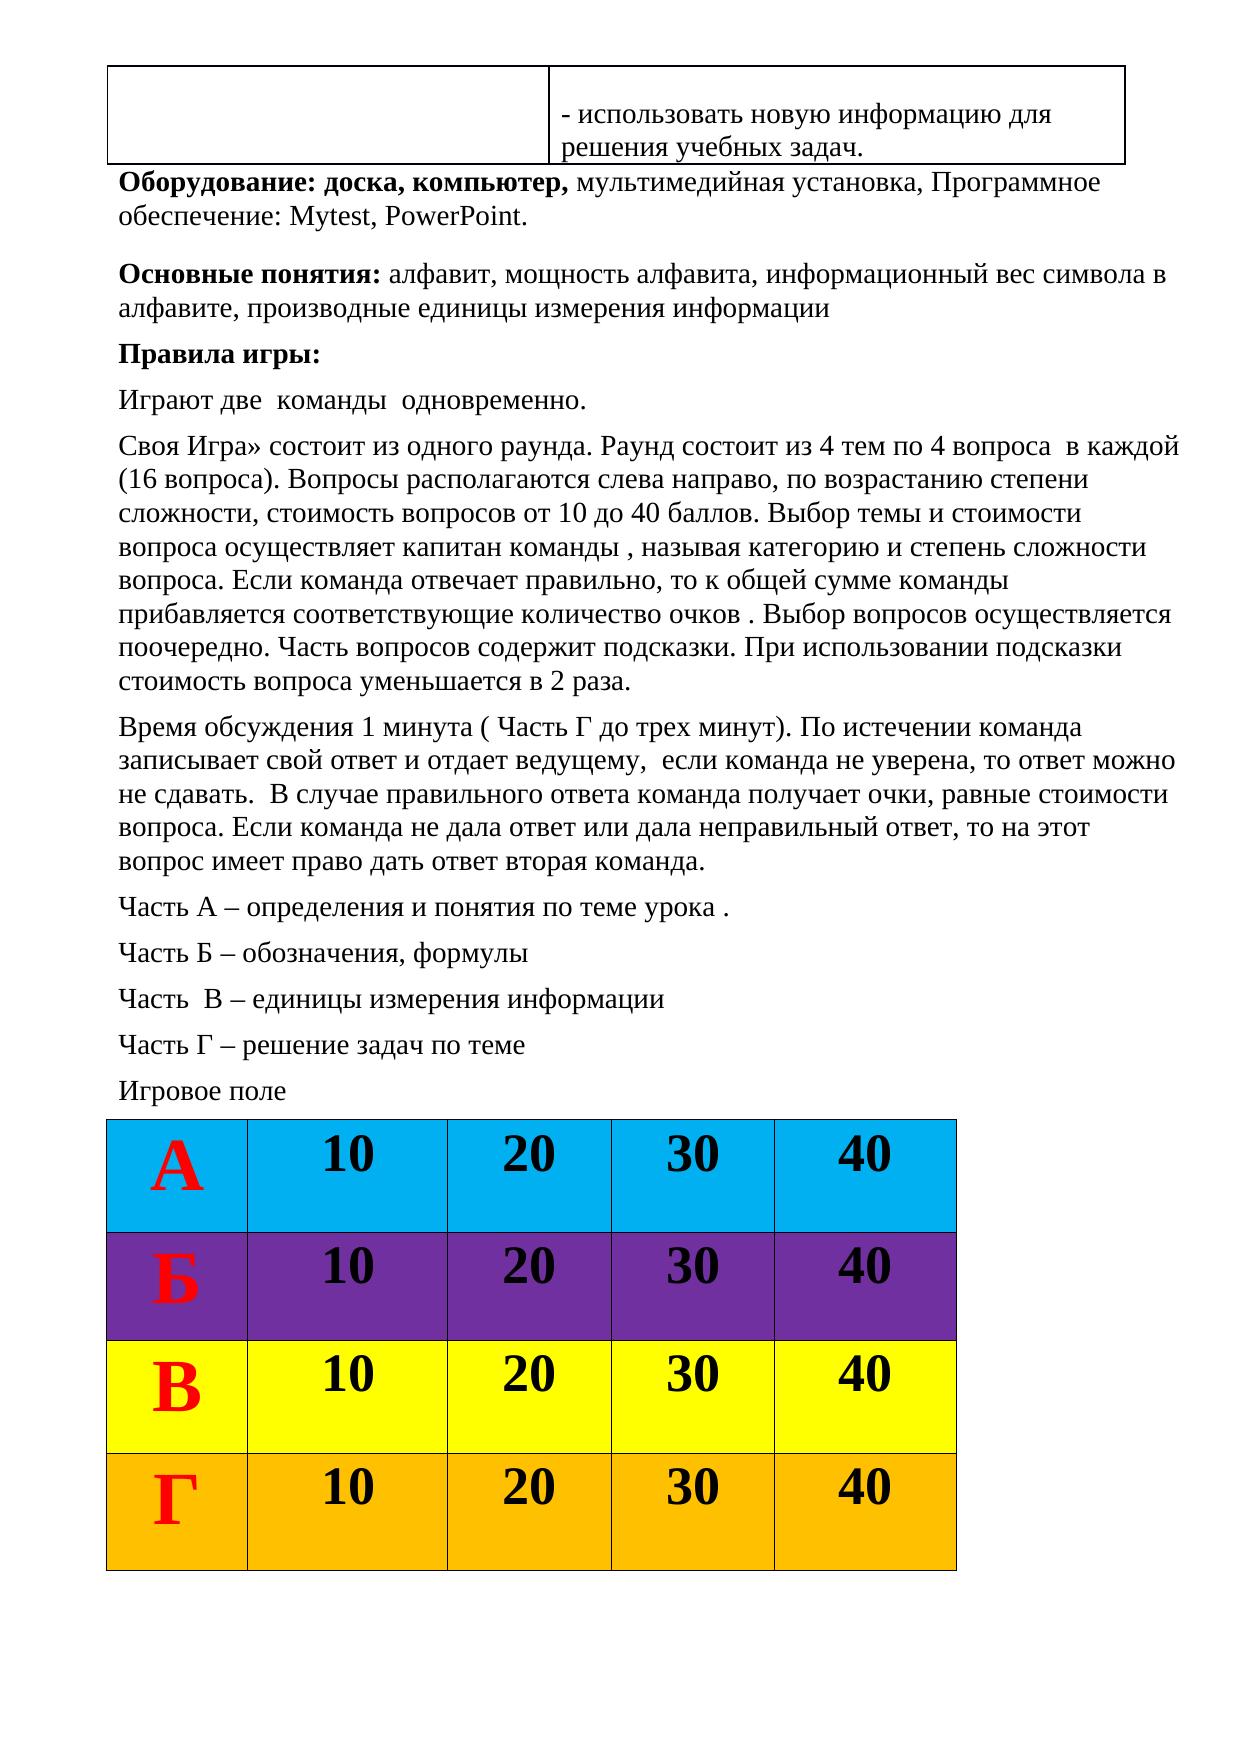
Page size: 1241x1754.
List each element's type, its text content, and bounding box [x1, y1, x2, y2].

text Часть А – определения и понятия по теме урока . [118, 889, 1181, 923]
table_cell Б [107, 1233, 247, 1340]
text Время обсуждения 1 минута ( Часть Г до трех минут). По истечении команда записывает свой ответ и отдает ведущему, если команда не уверена, то ответ можно не сдавать. В случае правильного ответа команда получает очки, равные стоимости вопроса. Если команда не дала ответ или дала неправильный ответ, то на этот вопрос имеет право дать ответ вторая команда. [118, 709, 1181, 877]
table_cell 20 [448, 1454, 611, 1570]
table_header 40 [775, 1120, 956, 1232]
text Оборудование: доска, компьютер, мультимедийная установка, Программное обеспечение: Mytest, PowerPoint. [118, 164, 1181, 231]
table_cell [550, 67, 1124, 163]
table_cell 20 [448, 1233, 611, 1340]
table_cell 10 [248, 1233, 447, 1340]
text Правила игры: [118, 336, 1181, 369]
text Своя Игра» состоит из одного раунда. Раунд состоит из 4 тем по 4 вопроса в каждой (16 вопроса). Вопросы располагаются слева направо, по возрастанию степени сложности, стоимость вопросов от 10 до 40 баллов. Выбор темы и стоимости вопроса осуществляет капитан команды , называя категорию и степень сложности вопроса. Если команда отвечает правильно, то к общей сумме команды прибавляется соответствующие количество очков . Выбор вопросов осуществляется поочередно. Часть вопросов содержит подсказки. При использовании подсказки стоимость вопроса уменьшается в 2 раза. [118, 428, 1181, 696]
text Часть В – единицы измерения информации [118, 981, 1181, 1015]
table_header 30 [612, 1120, 774, 1232]
table_cell 30 [612, 1341, 774, 1453]
text Часть Г – решение задач по теме [118, 1027, 1181, 1061]
table_cell 10 [248, 1341, 447, 1453]
table_cell 40 [775, 1454, 956, 1570]
table_cell 40 [775, 1233, 956, 1340]
table_cell 30 [612, 1233, 774, 1340]
table_cell 20 [448, 1341, 611, 1453]
table_cell В [107, 1341, 247, 1453]
table_cell 40 [775, 1341, 956, 1453]
table_header 10 [248, 1120, 447, 1232]
text Основные понятия: алфавит, мощность алфавита, информационный вес символа в алфавите, производные единицы измерения информации [118, 256, 1181, 323]
text Играют две команды одновременно. [118, 382, 1181, 416]
text Часть Б – обозначения, формулы [118, 935, 1181, 969]
table_cell Г [107, 1454, 247, 1570]
table_cell 30 [612, 1454, 774, 1570]
table_cell 10 [248, 1454, 447, 1570]
table_header 20 [448, 1120, 611, 1232]
table_header А [107, 1120, 247, 1232]
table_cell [108, 67, 548, 163]
text Игровое поле [118, 1073, 1181, 1107]
